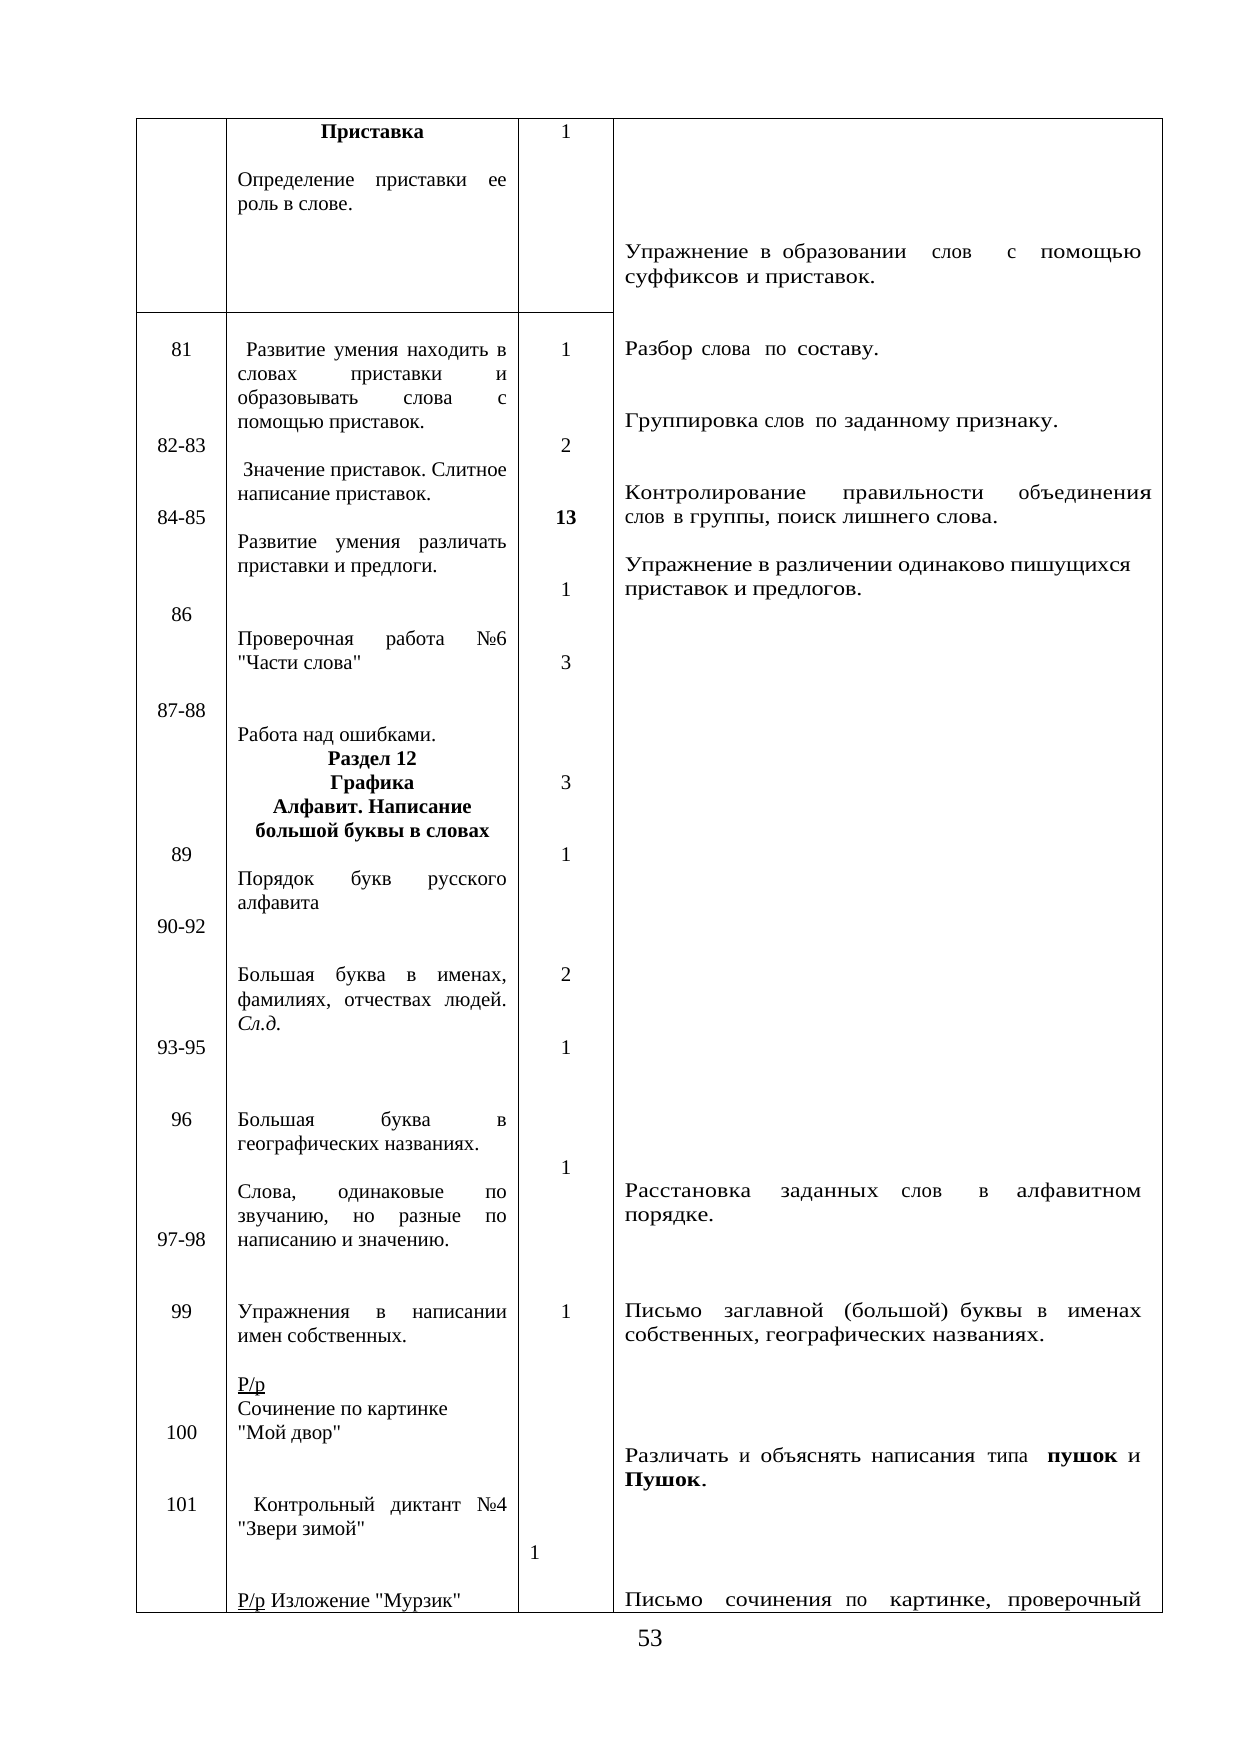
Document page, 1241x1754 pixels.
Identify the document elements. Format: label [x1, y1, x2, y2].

table_cell [137, 119, 226, 312]
table_cell [227, 313, 518, 1612]
table_cell [519, 313, 613, 1612]
table_cell [227, 119, 518, 312]
table_cell [137, 313, 226, 1612]
table_cell [519, 119, 613, 312]
table_cell [614, 119, 1162, 1612]
